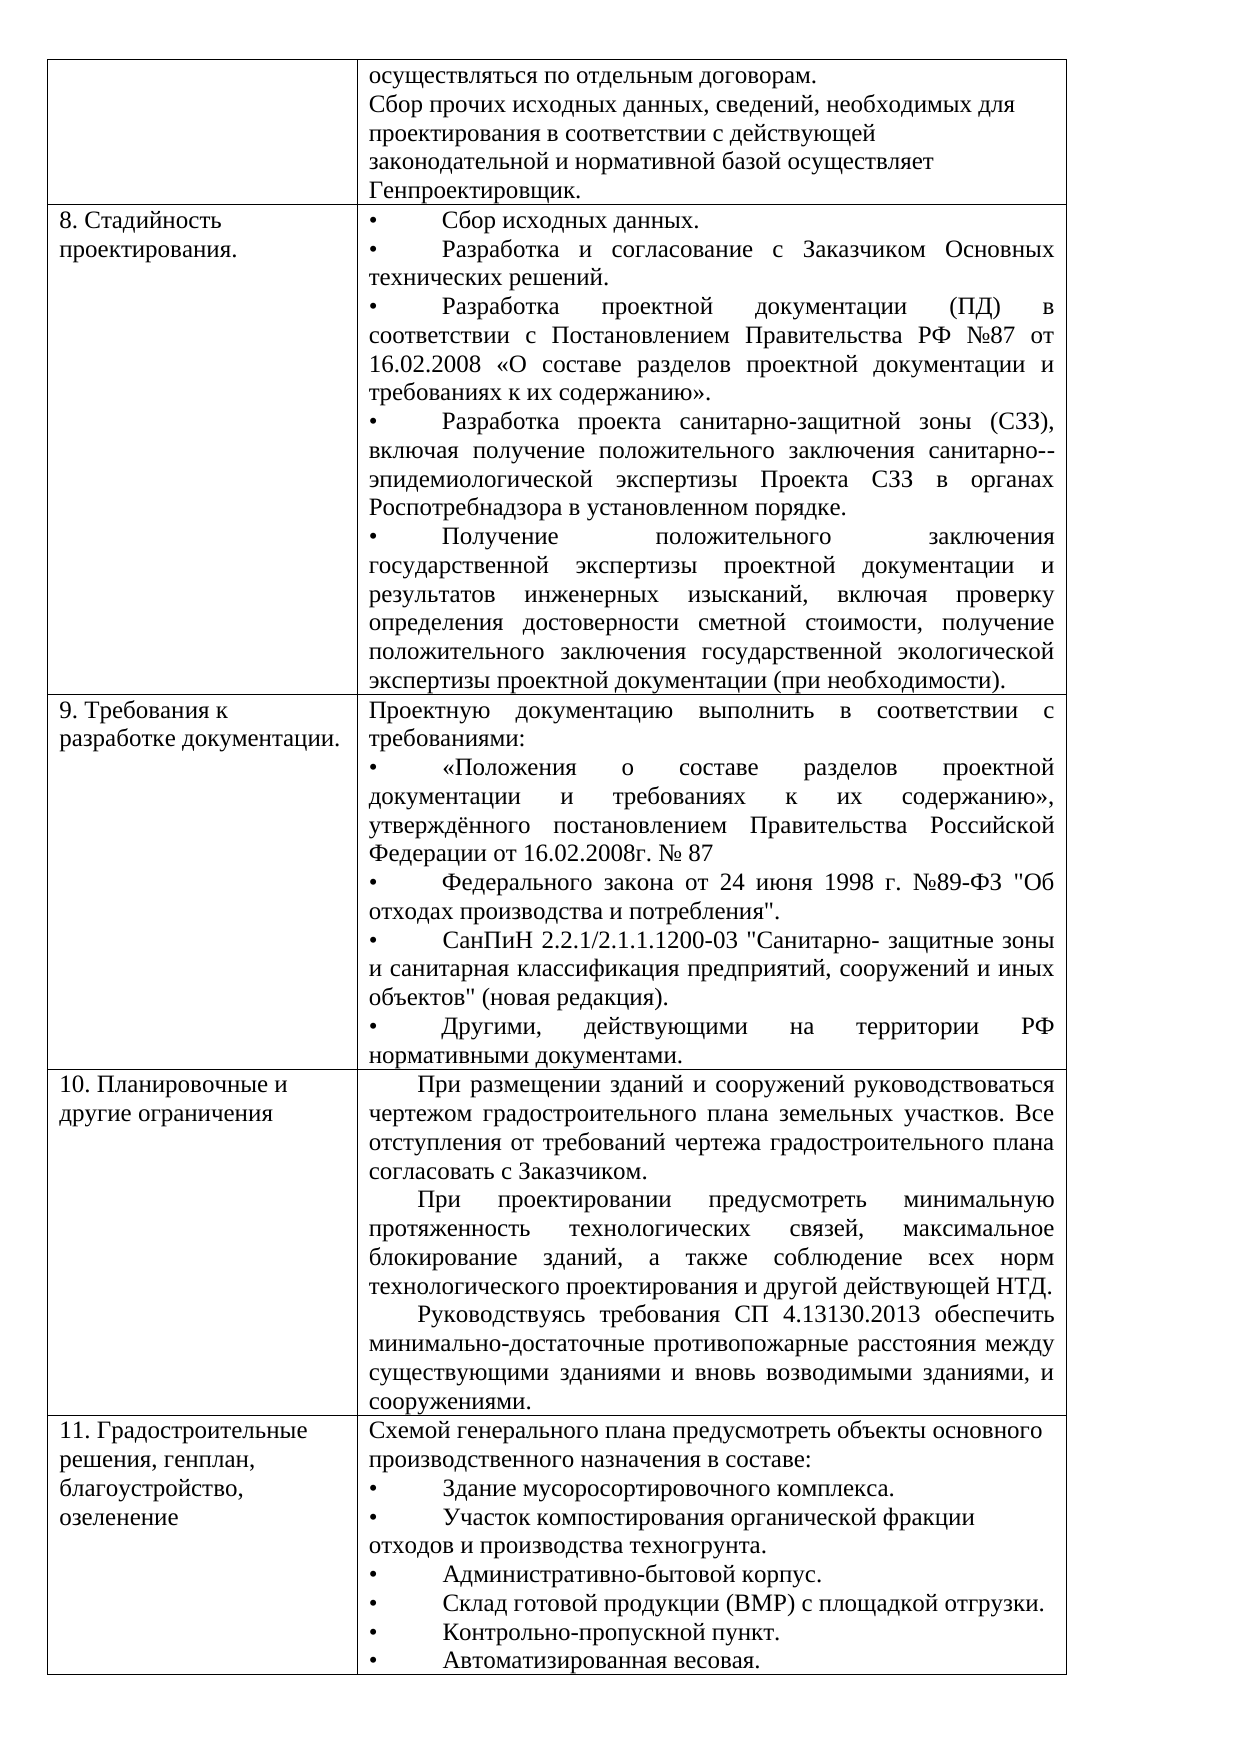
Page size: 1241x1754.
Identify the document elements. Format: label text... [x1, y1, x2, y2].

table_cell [48, 1416, 357, 1674]
table_cell 10. Планировочные и другие ограничения [48, 1070, 357, 1414]
table_cell 9. Требования к разработке документации. [48, 695, 357, 1068]
table_cell Сбор исходных данных. Разработка и согласование с Заказчиком Основных технических решений. Разработка проектной документации (ПД) в соответствии с Постановлением Правительства РФ №87 от 16.02.2008 «О составе разделов проектной документации и требованиях к их содержанию». Разработка проекта санитарно-защитной зоны (СЗЗ), включая получение положительного заключения санитарно-эпидемиологической экспертизы Проекта СЗЗ в органах Роспотребнадзора в установленном порядке. Получение положительного заключения государственной экспертизы проектной документации и результатов инженерных изысканий, включая проверку определения достоверности сметной стоимости, получение положительного заключения государственной экологической экспертизы проектной документации (при необходимости). [358, 205, 1066, 694]
table_cell 8. Стадийность проектирования. [48, 205, 357, 694]
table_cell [48, 60, 357, 204]
table_cell При размещении зданий и сооружений руководствоваться чертежом градостроительного плана земельных участков. Все отступления от требований чертежа градостроительного плана согласовать с Заказчиком. При проектировании предусмотреть минимальную протяженность технологических связей, максимальное блокирование зданий, а также соблюдение всех норм технологического проектирования и другой действующей НТД. Руководствуясь требования СП 4.13130.2013 обеспечить минимально-достаточные противопожарные расстояния между существующими зданиями и вновь возводимыми зданиями, и сооружениями. [358, 1070, 1066, 1414]
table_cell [358, 1416, 1066, 1674]
table_cell Проектную документацию выполнить в соответствии с требованиями: «Положения о составе разделов проектной документации и требованиях к их содержанию», утверждённого постановлением Правительства Российской Федерации от 16.02.2008г. № 87 Федерального закона от 24 июня 1998 г. №89-ФЗ "Об отходах производства и потребления". СанПиН 2.2.1/2.1.1.1200-03 "Санитарно- защитные зоны и санитарная классификация предприятий, сооружений и иных объектов" (новая редакция). Другими, действующими на территории РФ нормативными документами. [358, 695, 1066, 1068]
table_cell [358, 60, 1066, 204]
